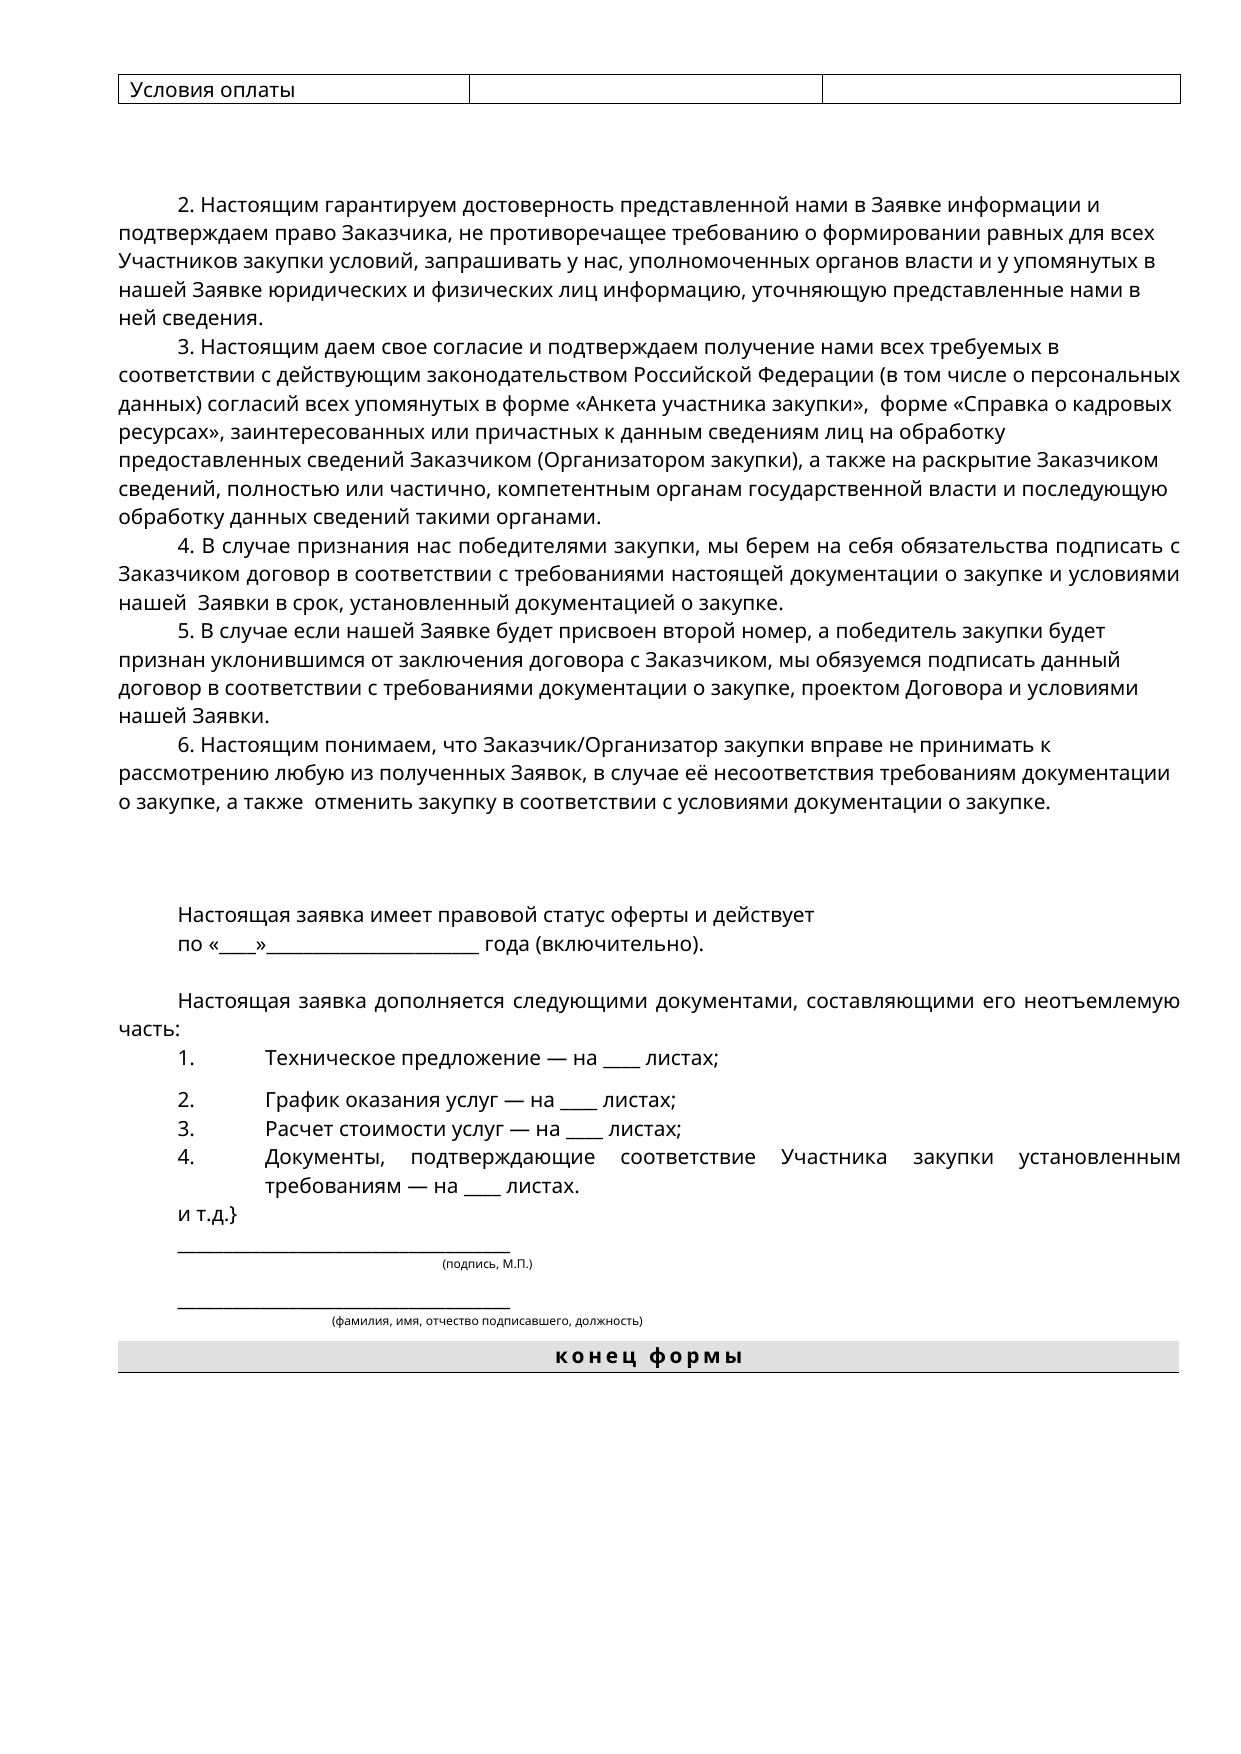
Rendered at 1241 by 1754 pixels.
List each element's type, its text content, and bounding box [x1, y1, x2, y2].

text 5. В случае если нашей Заявке будет присвоен второй номер, а победитель закупки будет признан уклонившимся от заключения договора с Заказчиком, мы обязуемся подписать данный договор в соответствии с требованиями документации о закупке, проектом Договора и условиями нашей Заявки. [118, 616, 1181, 730]
list Документы, подтверждающие соответствие Участника закупки установленным требованиям — на ____ листах. [177, 1142, 1181, 1199]
text (фамилия, имя, отчество подписавшего, должность) [118, 1313, 797, 1341]
table_cell [823, 75, 1180, 103]
text 3. Настоящим даем свое согласие и подтверждаем получение нами всех требуемых в соответствии с действующим законодательством Российской Федерации (в том числе о персональных данных) согласий всех упомянутых в форме «Анкета участника закупки», форме «Справка о кадровых ресурсах», заинтересованных или причастных к данным сведениям лиц на обработку предоставленных сведений Заказчиком (Организатором закупки), а также на раскрытие Заказчиком сведений, полностью или частично, компетентным органам государственной власти и последующую обработку данных сведений такими органами. [118, 332, 1181, 531]
list График оказания услуг — на ____ листах; [177, 1085, 1181, 1114]
text ____________________________________ [118, 1284, 1181, 1313]
text 6. Настоящим понимаем, что Заказчик/Организатор закупки вправе не принимать к рассмотрению любую из полученных Заявок, в случае её несоответствия требованиям документации о закупке, а также отменить закупку в соответствии с условиями документации о закупке. [118, 730, 1181, 815]
text по «____»_______________________ года (включительно). [118, 929, 1181, 957]
text и т.д.} [118, 1199, 1181, 1228]
text ____________________________________ [118, 1228, 1181, 1256]
text Настоящая заявка имеет правовой статус оферты и действует [118, 901, 1181, 929]
table_cell Условия оплаты [119, 75, 469, 103]
list Расчет стоимости услуг — на ____ листах; [177, 1114, 1181, 1142]
text Настоящая заявка дополняется следующими документами, составляющими его неотъемлемую часть: [118, 986, 1181, 1043]
text 2. Настоящим гарантируем достоверность представленной нами в Заявке информации и подтверждаем право Заказчика, не противоречащее требованию о формировании равных для всех Участников закупки условий, запрашивать у нас, уполномоченных органов власти и у упомянутых в нашей Заявке юридических и физических лиц информацию, уточняющую представленные нами в ней сведения. [118, 190, 1181, 332]
text 4. В случае признания нас победителями закупки, мы берем на себя обязательства подписать с Заказчиком договор в соответствии с требованиями настоящей документации о закупке и условиями нашей Заявки в срок, установленный документацией о закупке. [118, 531, 1181, 616]
table_cell [470, 75, 822, 103]
text конец формы [118, 1341, 1179, 1372]
text (подпись, М.П.) [118, 1256, 797, 1284]
list Техническое предложение — на ____ листах; [177, 1043, 1181, 1071]
